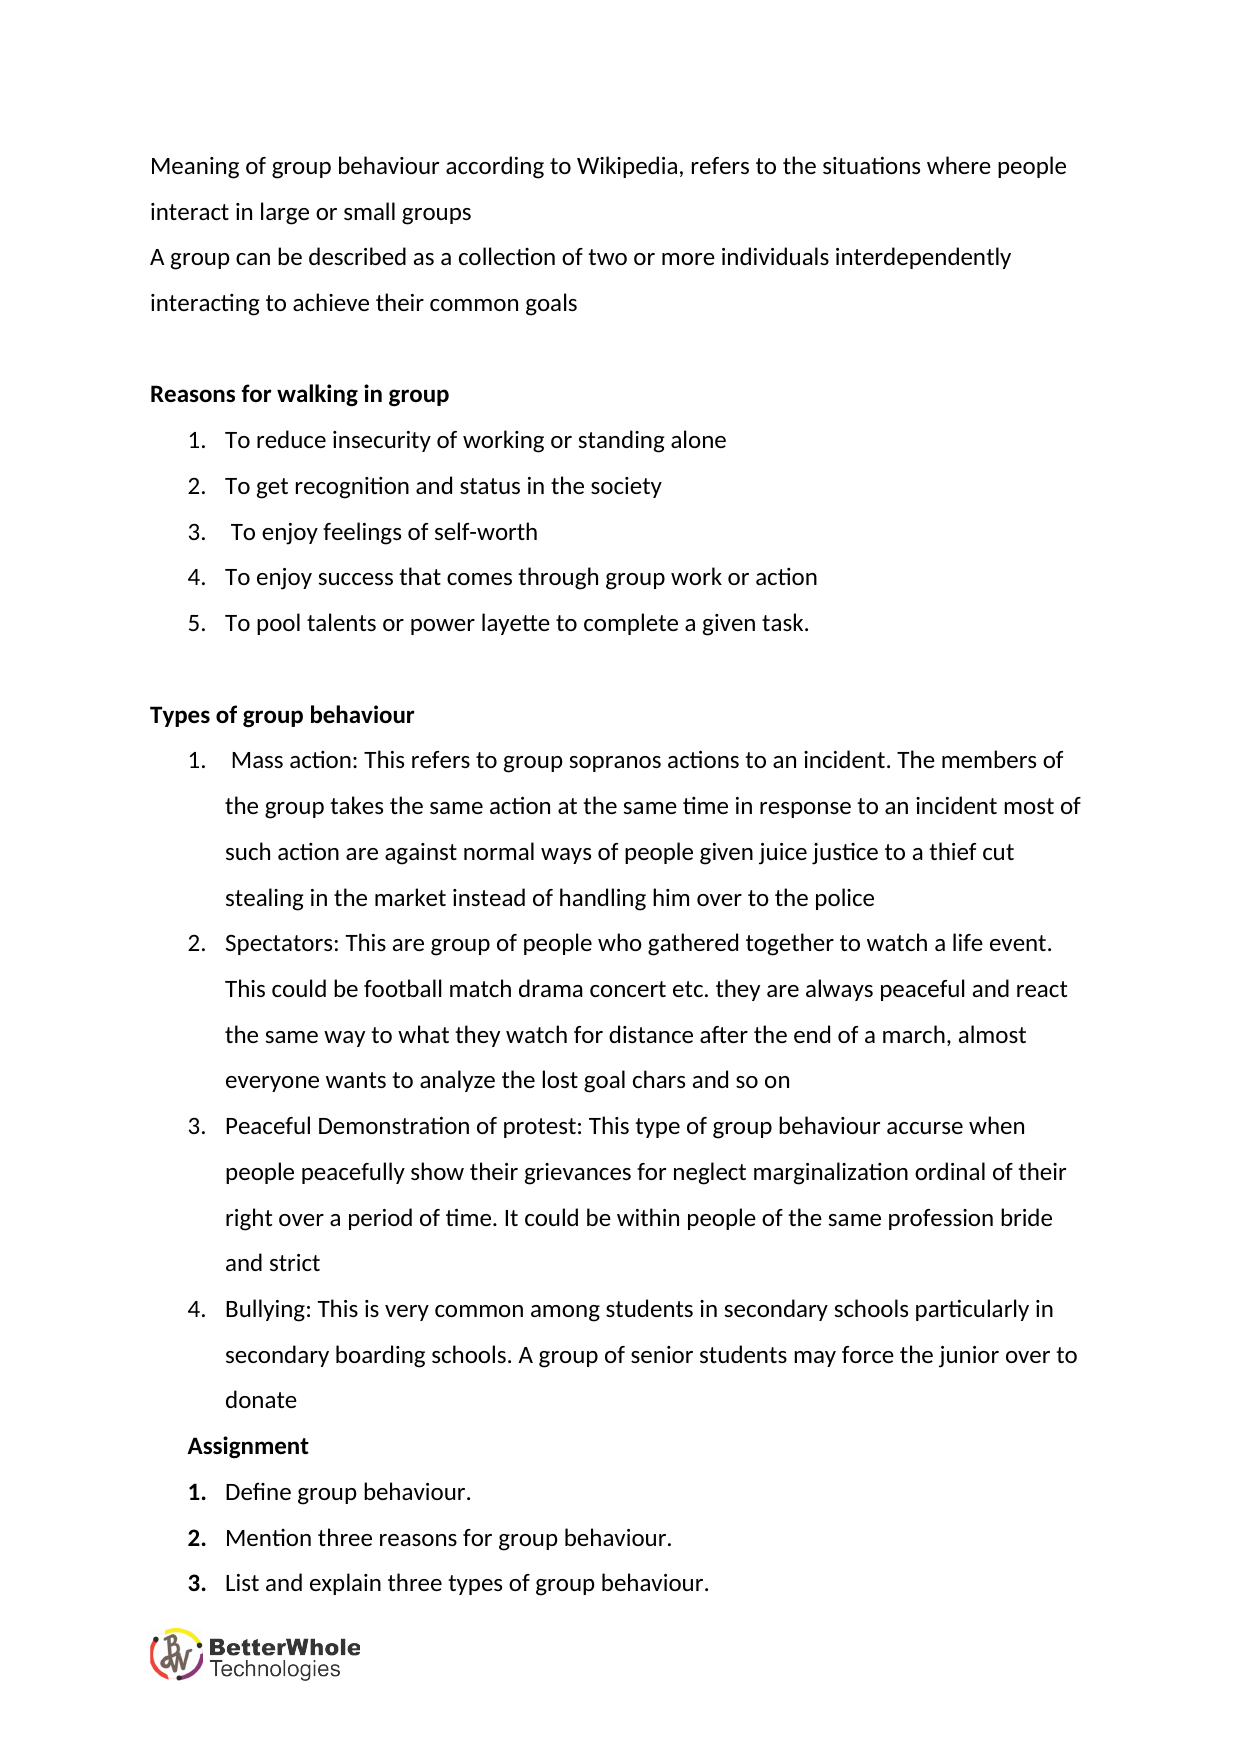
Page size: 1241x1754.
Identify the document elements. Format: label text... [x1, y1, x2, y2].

list To pool talents or power layette to complete a given task. [187, 607, 1090, 638]
list Peaceful Demonstration of protest: This type of group behaviour accurse when people peacefully show their grievances for neglect marginalization ordinal of their right over a period of time. It could be within people of the same profession bride and strict [187, 1110, 1090, 1278]
list To enjoy feelings of self-worth [187, 516, 1090, 546]
list Mass action: This refers to group sopranos actions to an incident. The members of the group takes the same action at the same time in response to an incident most of such action are against normal ways of people given juice justice to a thief cut stealing in the market instead of handling him over to the police [187, 744, 1090, 912]
list Mention three reasons for group behaviour. [187, 1522, 1090, 1552]
text A group can be described as a collection of two or more individuals interdependently interacting to achieve their common goals [150, 241, 1090, 318]
list Spectators: This are group of people who gathered together to watch a life event. This could be football match drama concert etc. they are always peaceful and react the same way to what they watch for distance after the end of a march, almost everyone wants to analyze the lost goal chars and so on [187, 927, 1090, 1095]
list List and explain three types of group behaviour. [187, 1568, 1090, 1598]
list To reduce insecurity of working or standing alone [187, 424, 1090, 455]
list To get recognition and status in the society [187, 470, 1090, 501]
text Types of group behaviour [150, 699, 1090, 729]
text Assignment [187, 1430, 1090, 1461]
list To enjoy success that comes through group work or action [187, 562, 1090, 592]
text Meaning of group behaviour according to Wikipedia, refers to the situations where people interact in large or small groups [150, 150, 1090, 226]
list Define group behaviour. [187, 1476, 1090, 1507]
text Reasons for walking in group [150, 379, 1090, 409]
list Bullying: This is very common among students in secondary schools particularly in secondary boarding schools. A group of senior students may force the junior over to donate [187, 1293, 1090, 1415]
picture [150, 1628, 360, 1681]
